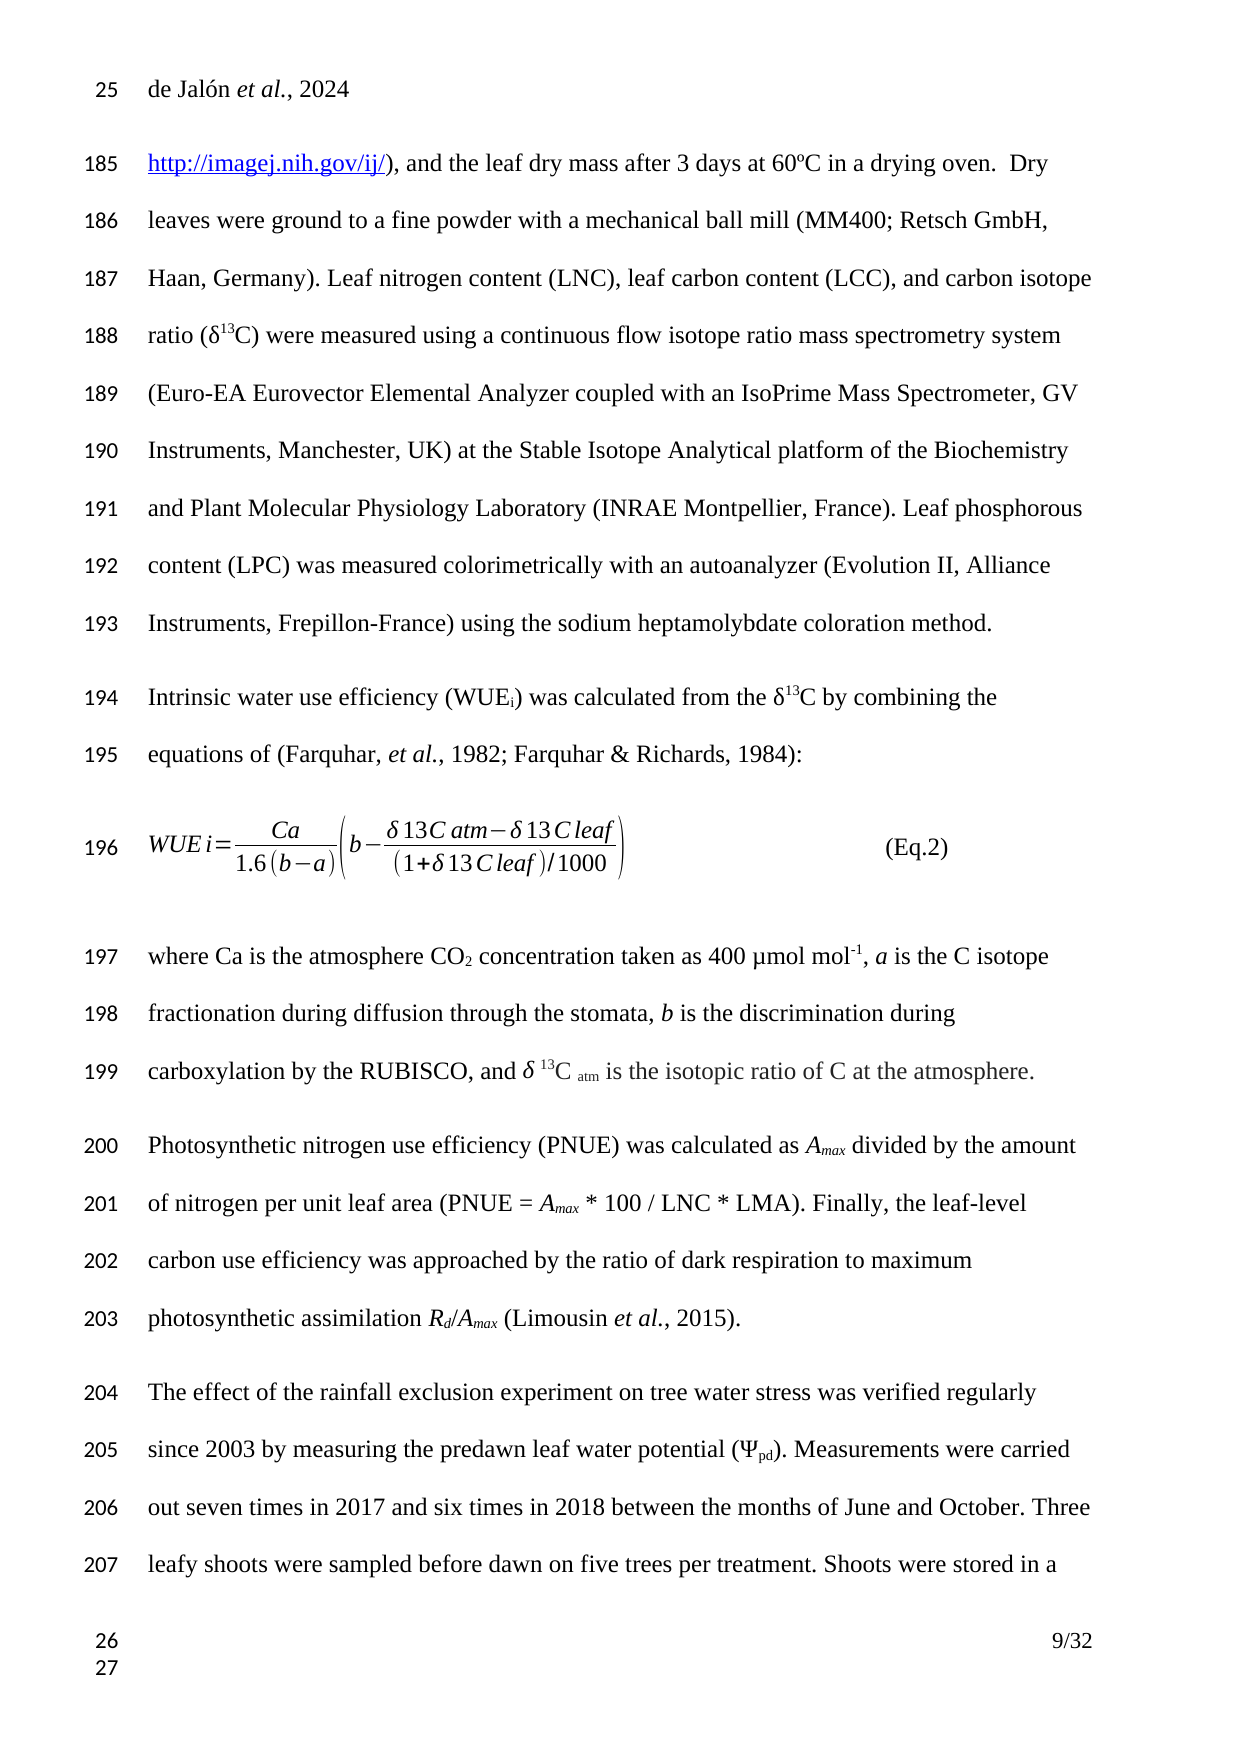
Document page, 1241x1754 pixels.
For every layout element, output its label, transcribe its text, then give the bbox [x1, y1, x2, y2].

text Photosynthetic nitrogen use efficiency (PNUE) was calculated as Amax divided by the amount of nitrogen per unit leaf area (PNUE = Amax * 100 / LNC * LMA). Finally, the leaf-level carbon use efficiency was approached by the ratio of dark respiration to maximum photosynthetic assimilation Rd/Amax (Limousin et al., 2015). [148, 1130, 1092, 1331]
text Intrinsic water use efficiency (WUEi) was calculated from the δ13C by combining the equations of (Farquhar, et al., 1982; Farquhar & Richards, 1984): [148, 682, 1092, 768]
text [148, 1377, 1092, 1578]
text where Ca is the atmosphere CO2 concentration taken as 400 µmol mol-1, a is the C isotope fractionation during diffusion through the stomata, b is the discrimination during carboxylation by the RUBISCO, and 13C atm is the isotopic ratio of C at the atmosphere. [148, 941, 1092, 1085]
text (Eq.2) [148, 813, 1092, 881]
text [148, 148, 1092, 636]
